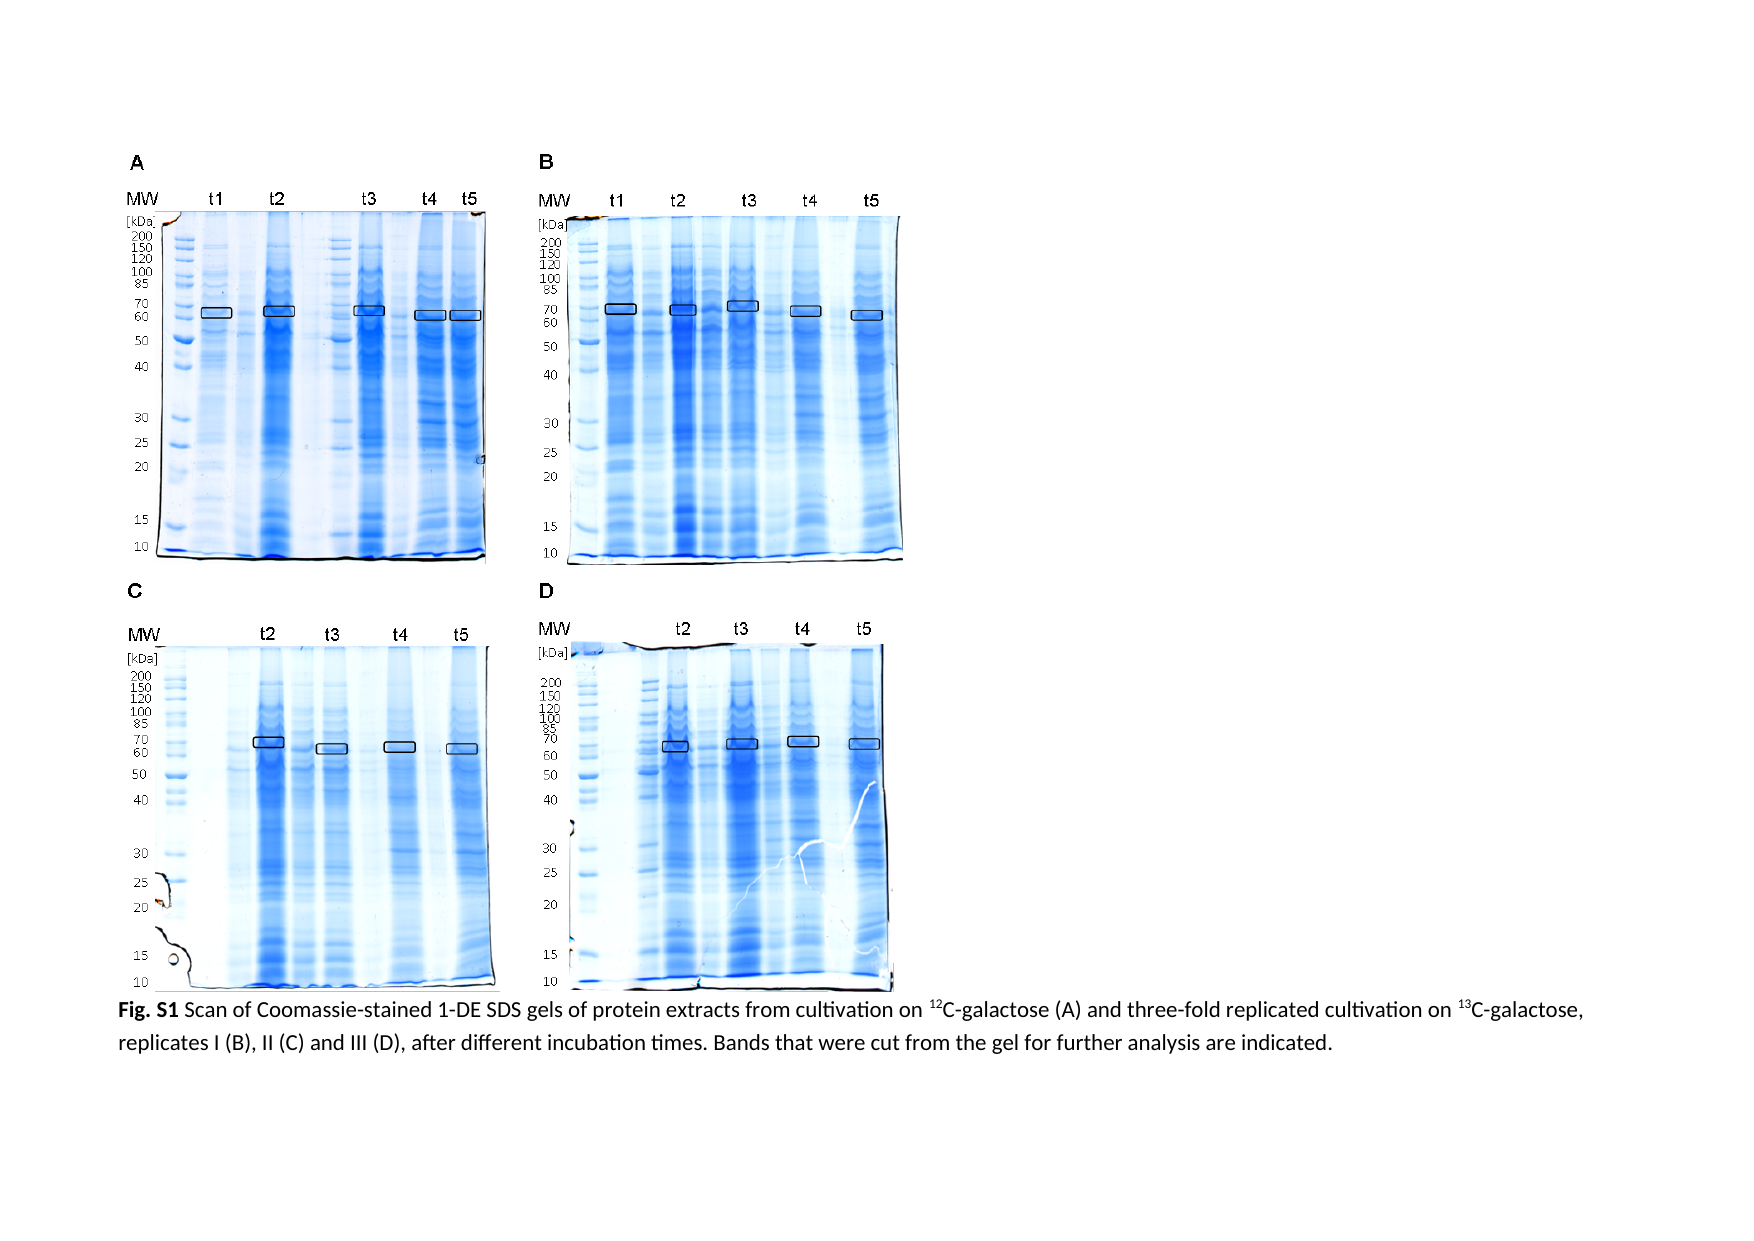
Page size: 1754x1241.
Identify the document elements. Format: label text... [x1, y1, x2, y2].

picture [118, 147, 903, 992]
text Fig. S1 Scan of Coomassie-stained 1-DE SDS gels of protein extracts from cultivation on 12C-galactose (A) and three-fold replicated cultivation on 13C-galactose, replicates I (B), II (C) and III (D), after different incubation times. Bands that were cut from the gel for further analysis are indicated. [118, 996, 1606, 1056]
